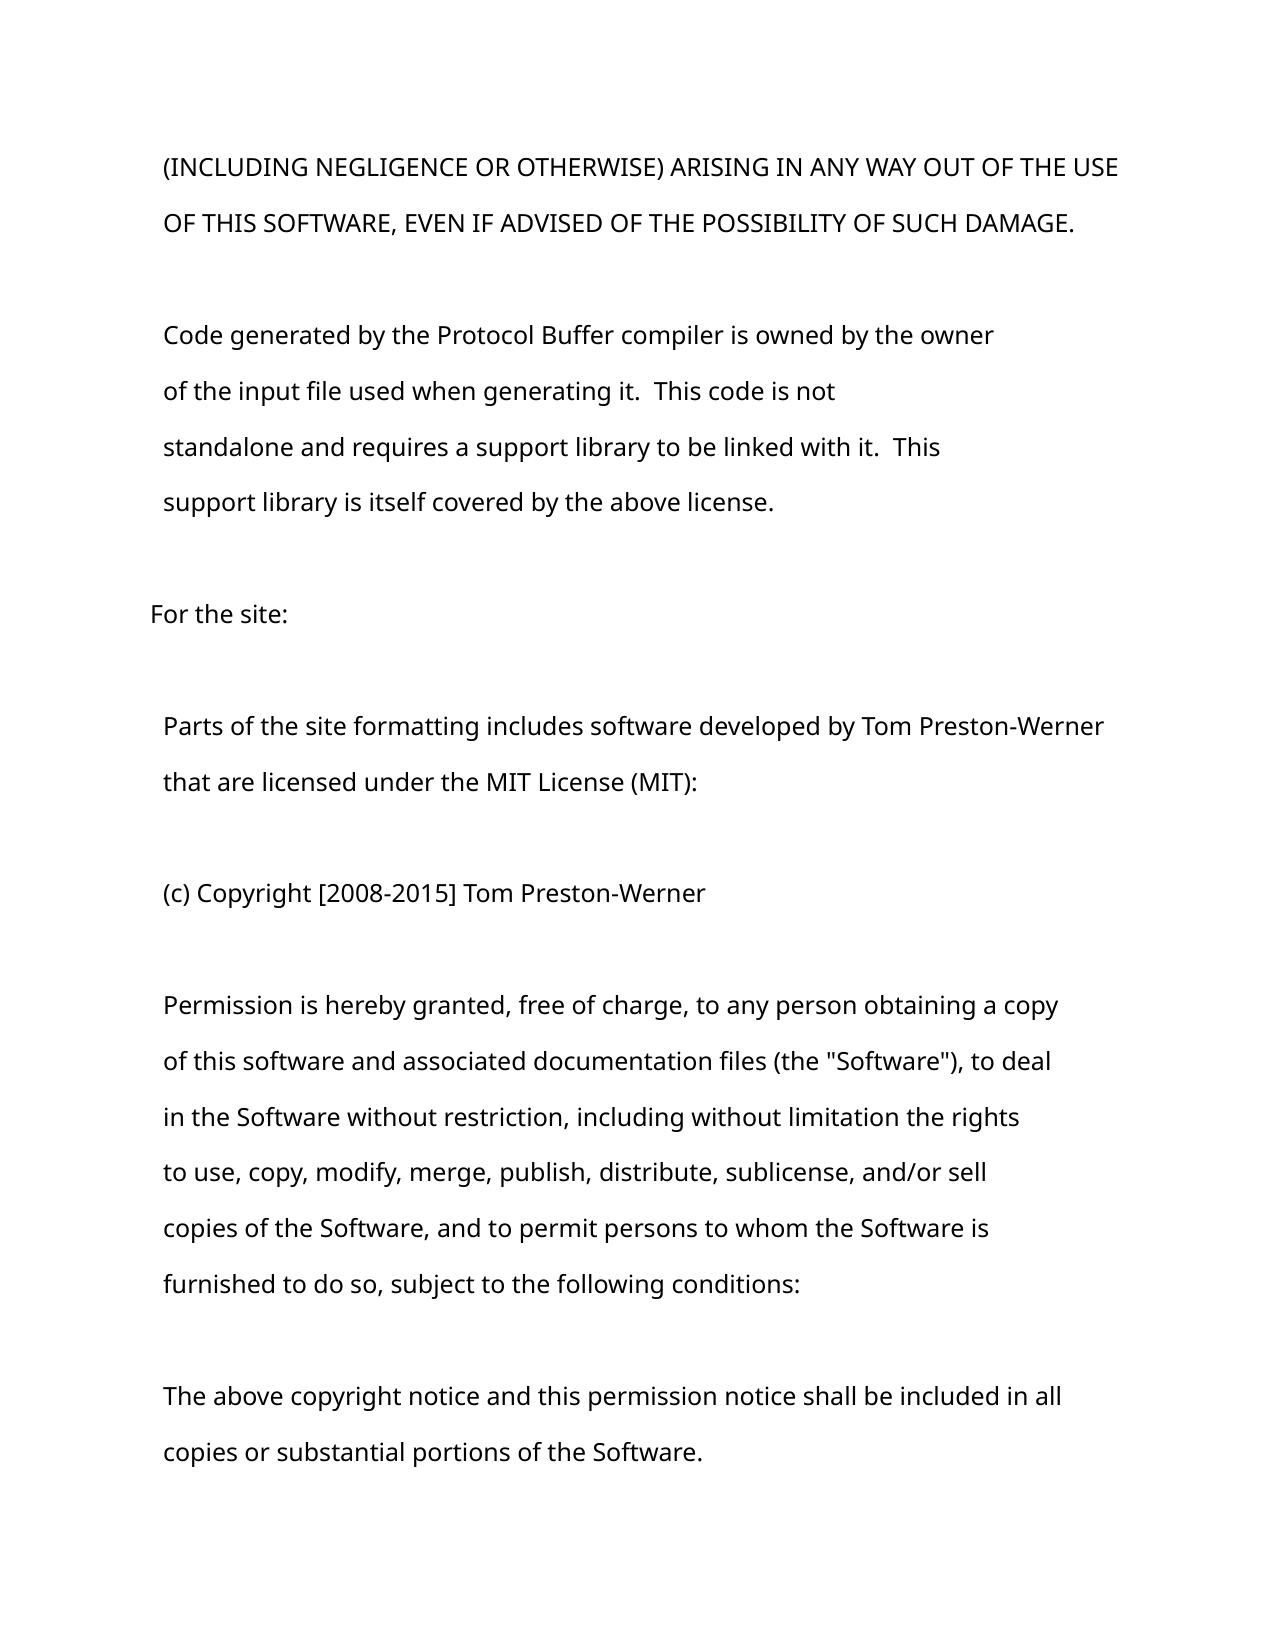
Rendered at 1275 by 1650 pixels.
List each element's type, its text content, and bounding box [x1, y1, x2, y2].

text in the Software without restriction, including without limitation the rights [150, 1099, 1125, 1133]
text of this software and associated documentation files (the "Software"), to deal [150, 1043, 1125, 1077]
text (c) Copyright [2008-2015] Tom Preston-Werner [150, 876, 1125, 910]
text to use, copy, modify, merge, publish, distribute, sublicense, and/or sell [150, 1155, 1125, 1189]
text support library is itself covered by the above license. [150, 485, 1125, 519]
text Permission is hereby granted, free of charge, to any person obtaining a copy [150, 987, 1125, 1022]
text Code generated by the Protocol Buffer compiler is owned by the owner [150, 317, 1125, 352]
text copies or substantial portions of the Software. [150, 1434, 1125, 1468]
text Parts of the site formatting includes software developed by Tom Preston-Werner [150, 708, 1125, 742]
text of the input file used when generating it. This code is not [150, 373, 1125, 407]
text copies of the Software, and to permit persons to whom the Software is [150, 1211, 1125, 1245]
text standalone and requires a support library to be linked with it. This [150, 429, 1125, 463]
text The above copyright notice and this permission notice shall be included in all [150, 1378, 1125, 1412]
text OF THIS SOFTWARE, EVEN IF ADVISED OF THE POSSIBILITY OF SUCH DAMAGE. [150, 206, 1125, 240]
text that are licensed under the MIT License (MIT): [150, 764, 1125, 798]
text (INCLUDING NEGLIGENCE OR OTHERWISE) ARISING IN ANY WAY OUT OF THE USE [150, 150, 1125, 184]
text For the site: [150, 597, 1125, 631]
text furnished to do so, subject to the following conditions: [150, 1267, 1125, 1301]
